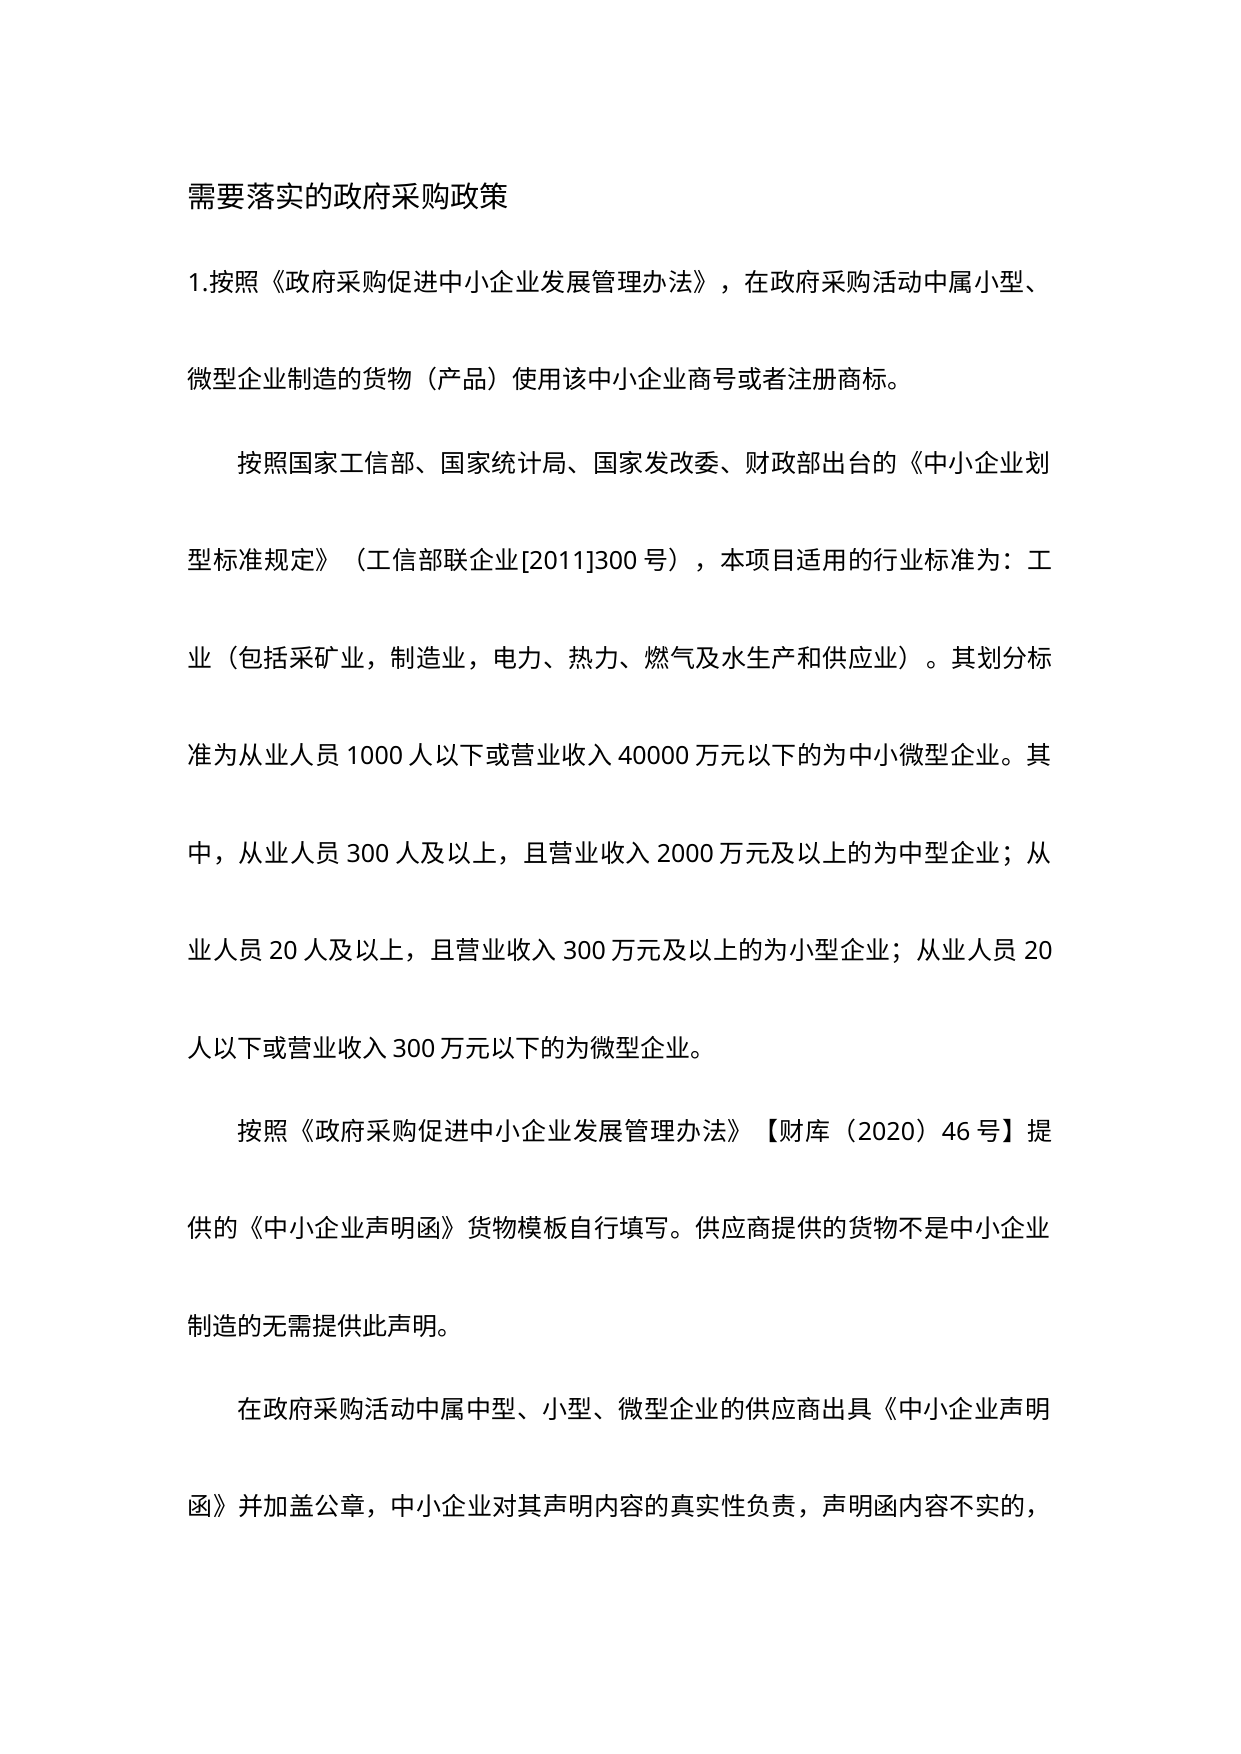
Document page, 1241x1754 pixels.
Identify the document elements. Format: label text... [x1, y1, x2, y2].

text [187, 1375, 1053, 1537]
text 按照《政府采购促进中小企业发展管理办法》【财库（2020）46号】提供的《中小企业声明函》货物模板自行填写。供应商提供的货物不是中小企业制造的无需提供此声明。 [187, 1097, 1053, 1357]
text 按照国家工信部、国家统计局、国家发改委、财政部出台的《中小企业划型标准规定》（工信部联企业[2011]300号），本项目适用的行业标准为：工业（包括采矿业，制造业，电力、热力、燃气及水生产和供应业）。其划分标准为从业人员1000人以下或营业收入40000万元以下的为中小微型企业。其中，从业人员300人及以上，且营业收入2000万元及以上的为中型企业；从业人员20人及以上，且营业收入300万元及以上的为小型企业；从业人员20人以下或营业收入300万元以下的为微型企业。 [187, 429, 1053, 1079]
text 1.按照《政府采购促进中小企业发展管理办法》，在政府采购活动中属小型、微型企业制造的货物（产品）使用该中小企业商号或者注册商标。 [187, 248, 1053, 411]
text 需要落实的政府采购政策 [187, 162, 1053, 227]
